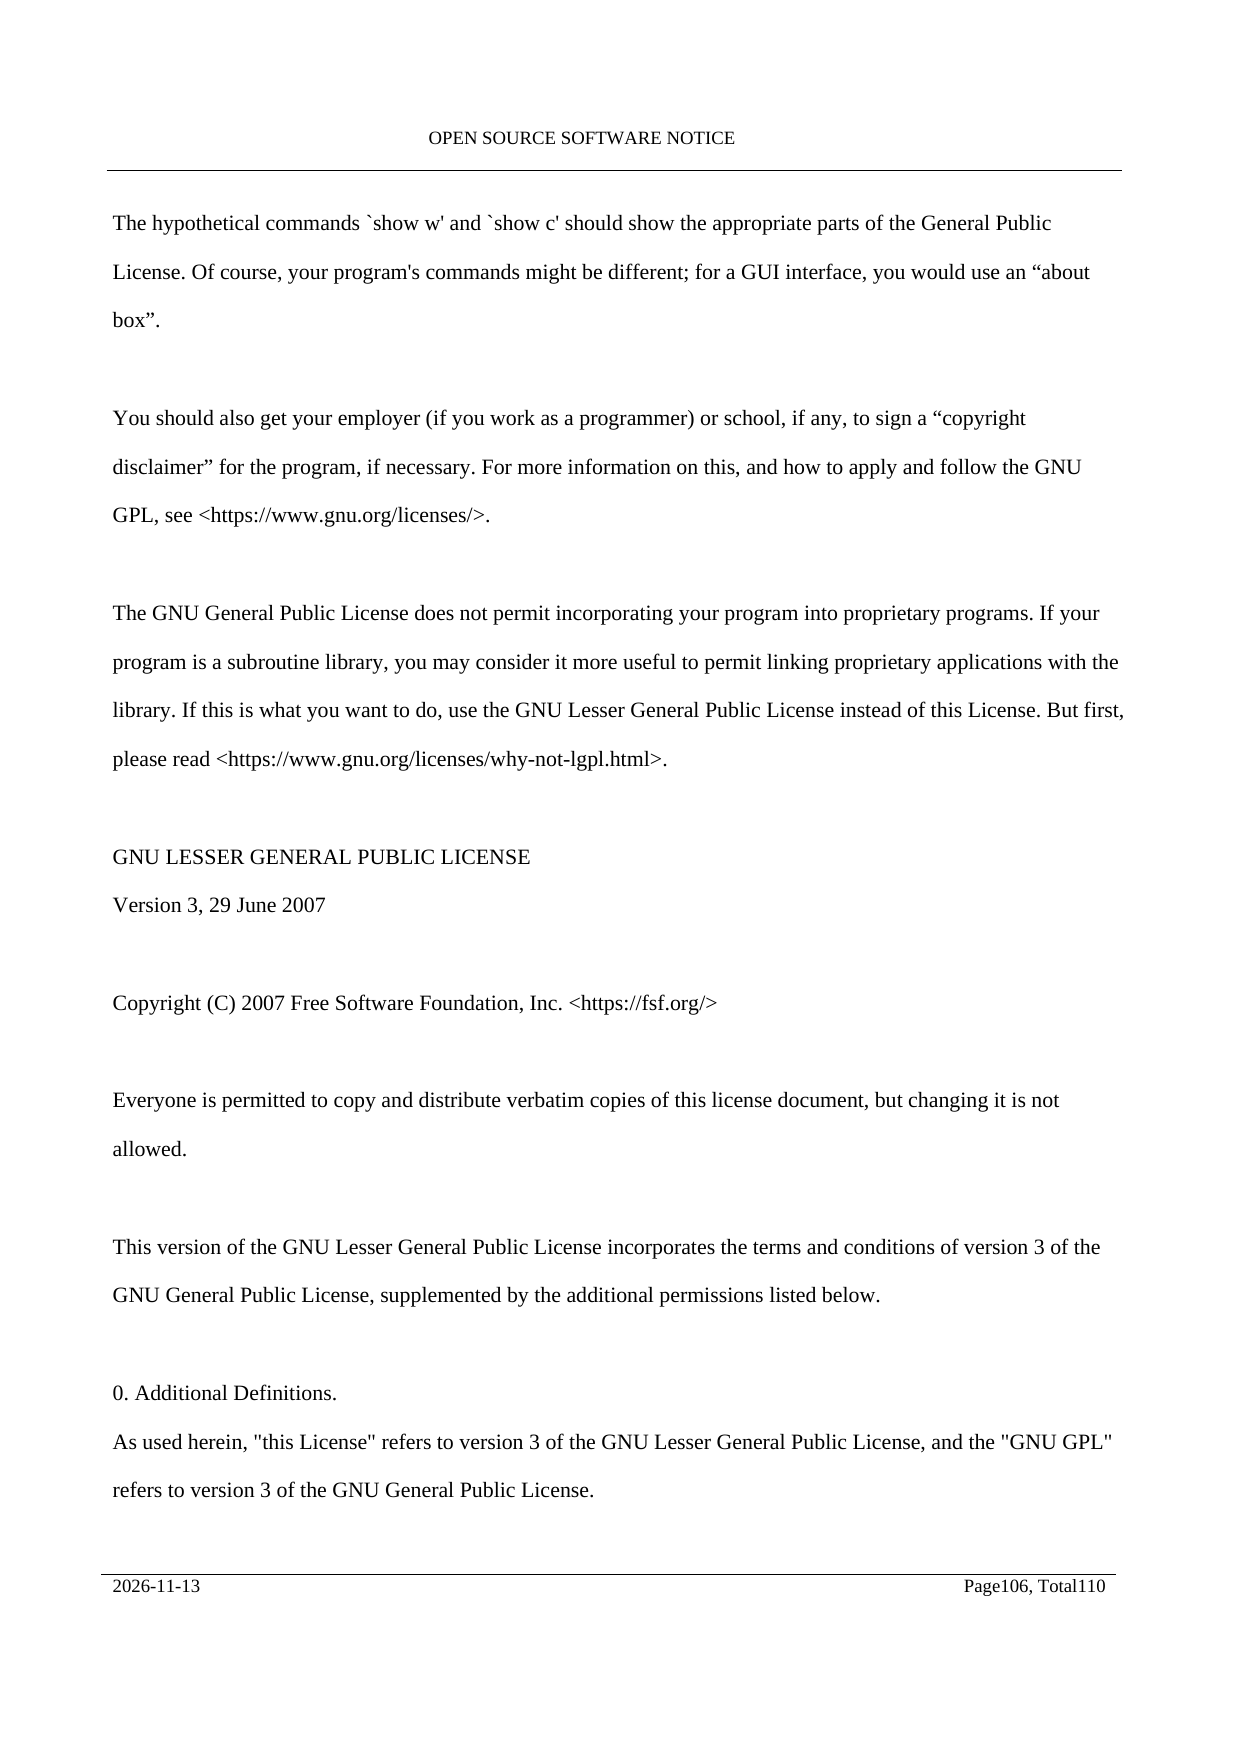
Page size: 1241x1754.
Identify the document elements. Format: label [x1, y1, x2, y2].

text [112, 206, 1128, 1506]
